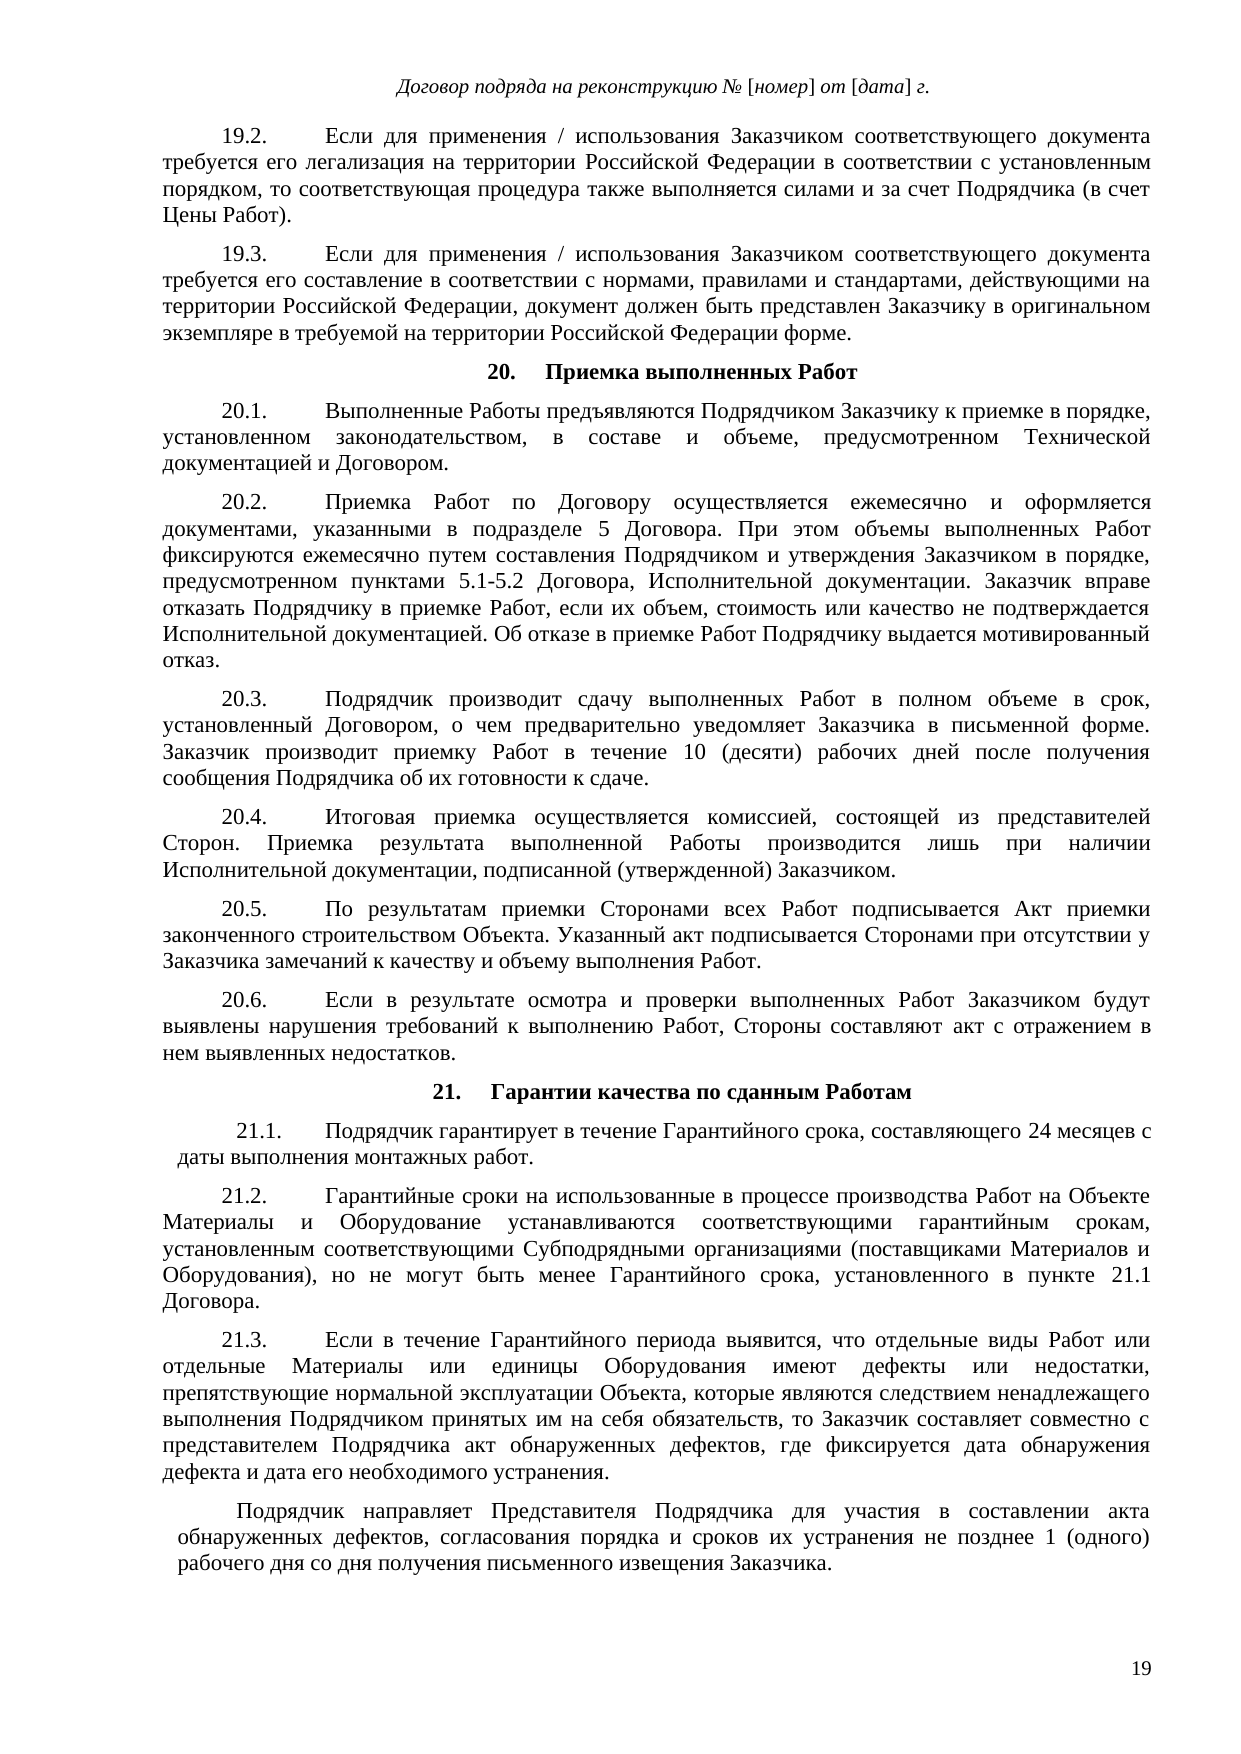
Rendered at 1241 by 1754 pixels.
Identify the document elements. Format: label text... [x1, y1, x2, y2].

text Гарантии качества по сданным Работам [177, 1078, 1152, 1104]
text Выполненные Работы предъявляются Подрядчиком Заказчику к приемке в порядке, установленном законодательством, в составе и объеме, предусмотренном Технической документацией и Договором. [162, 397, 1152, 476]
text Итоговая приемка осуществляется комиссией, состоящей из представителей Сторон. Приемка результата выполненной Работы производится лишь при наличии Исполнительной документации, подписанной (утвержденной) Заказчиком. [162, 803, 1152, 882]
text Если для применения / использования Заказчиком соответствующего документа требуется его легализация на территории Российской Федерации в соответствии с установленным порядком, то соответствующая процедура также выполняется силами и за счет Подрядчика (в счет Цены Работ). [162, 122, 1152, 227]
text Приемка Работ по Договору осуществляется ежемесячно и оформляется документами, указанными в подразделе 5 Договора. При этом объемы выполненных Работ фиксируются ежемесячно путем составления Подрядчиком и утверждения Заказчиком в порядке, предусмотренном пунктами 5.1-5.2 Договора, Исполнительной документации. Заказчик вправе отказать Подрядчику в приемке Работ, если их объем, стоимость или качество не подтверждается Исполнительной документацией. Об отказе в приемке Работ Подрядчику выдается мотивированный отказ. [162, 488, 1152, 673]
text Приемка выполненных Работ [177, 358, 1152, 384]
text Если в течение Гарантийного периода выявится, что отдельные виды Работ или отдельные Материалы или единицы Оборудования имеют дефекты или недостатки, препятствующие нормальной эксплуатации Объекта, которые являются следствием ненадлежащего выполнения Подрядчиком принятых им на себя обязательств, то Заказчик составляет совместно с представителем Подрядчика акт обнаруженных дефектов, где фиксируется дата обнаружения дефекта и дата его необходимого устранения. [162, 1326, 1152, 1484]
list Подрядчик направляет Представителя Подрядчика для участия в составлении акта обнаруженных дефектов, согласования порядка и сроков их устранения не позднее 1 (одного) рабочего дня со дня получения письменного извещения Заказчика. [177, 1497, 1152, 1576]
text Подрядчик производит сдачу выполненных Работ в полном объеме в срок, установленный Договором, о чем предварительно уведомляет Заказчика в письменной форме. Заказчик производит приемку Работ в течение 10 (десяти) рабочих дней после получения сообщения Подрядчика об их готовности к сдаче. [162, 685, 1152, 791]
text Если для применения / использования Заказчиком соответствующего документа требуется его составление в соответствии с нормами, правилами и стандартами, действующими на территории Российской Федерации, документ должен быть представлен Заказчику в оригинальном экземпляре в требуемой на территории Российской Федерации форме. [162, 240, 1152, 345]
text По результатам приемки Сторонами всех Работ подписывается Акт приемки законченного строительством Объекта. Указанный акт подписывается Сторонами при отсутствии у Заказчика замечаний к качеству и объему выполнения Работ. [162, 895, 1152, 974]
text Подрядчик гарантирует в течение Гарантийного срока, составляющего 24 месяцев с даты выполнения монтажных работ. [177, 1117, 1152, 1169]
text Гарантийные сроки на использованные в процессе производства Работ на Объекте Материалы и Оборудование устанавливаются соответствующими гарантийным срокам, установленным соответствующими Субподрядными организациями (поставщиками Материалов и Оборудования), но не могут быть менее Гарантийного срока, установленного в пункте 21.1 Договора. [162, 1182, 1152, 1314]
text Если в результате осмотра и проверки выполненных Работ Заказчиком будут выявлены нарушения требований к выполнению Работ, Стороны составляют акт с отражением в нем выявленных недостатков. [162, 986, 1152, 1065]
